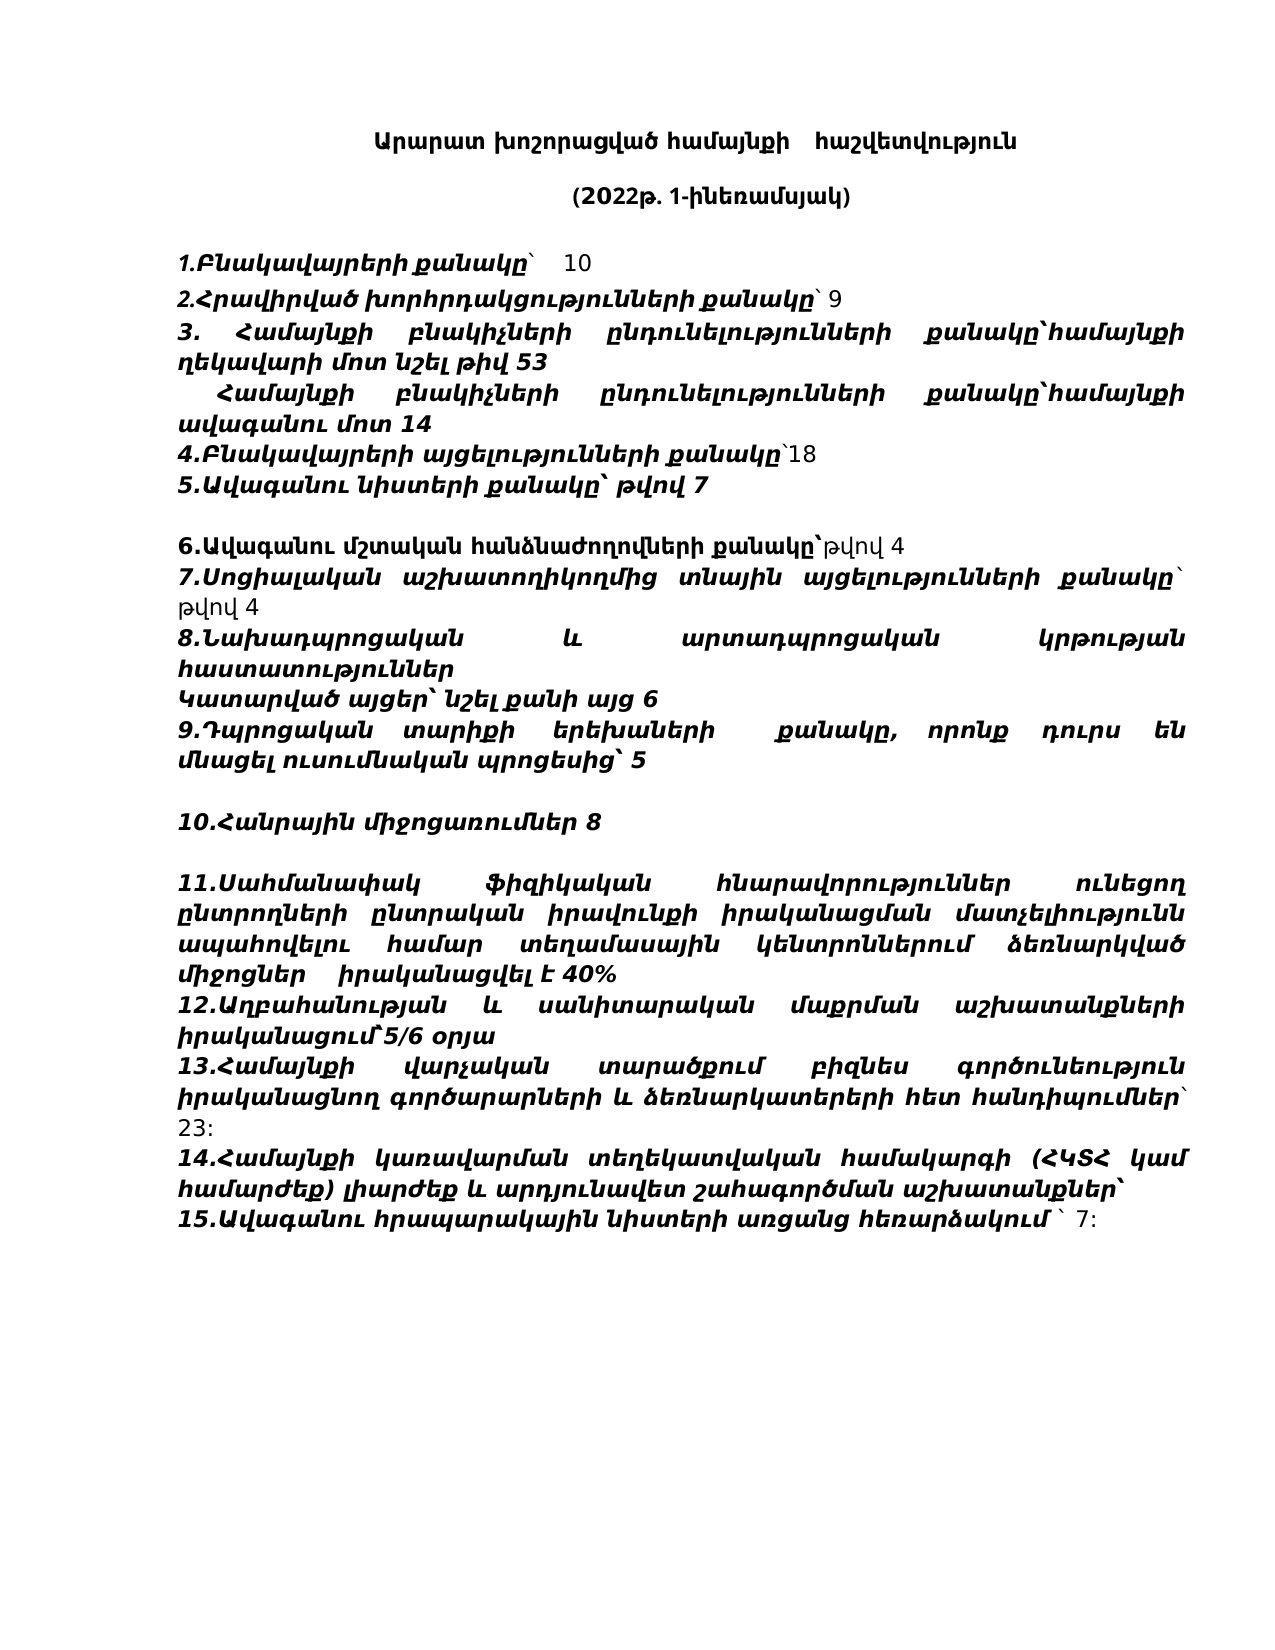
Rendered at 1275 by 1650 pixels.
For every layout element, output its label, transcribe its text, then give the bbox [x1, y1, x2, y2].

text 11.Սահմանափակ ֆիզիկական հնարավորություններ ունեցող ընտրողների ընտրական իրավունքի իրականացման մատչելիությունն ապահովելու համար տեղամասային կենտրոններում ձեռնարկված միջոցներ իրականացվել է 40% [177, 870, 1186, 988]
text 7.Սոցիալական աշխատողիկողմից տնային այցելությունների քանակը` թվով 4 [177, 564, 1186, 621]
text 6.Ավագանու մշտական հանձնաժողովների քանակը՝թվով 4 [177, 533, 1186, 560]
text 8.Նախադպրոցական և արտադպրոցական կրթության հաստատություններ [177, 625, 1186, 682]
text 10.Հանրային միջոցառումներ 8 [177, 809, 1186, 836]
text 14.Համայնքի կառավարման տեղեկատվական համակարգի (ՀԿՏՀ կամ համարժեք) լիարժեք և արդյունավետ շահագործման աշխատանքներ՝ [177, 1145, 1186, 1203]
text Արարատ խոշորացված համայնքի հաշվետվություն [207, 124, 1186, 156]
text 12.Աղբահանության և սանիտարական մաքրման աշխատանքների իրականացում՝5/6 օրյա [177, 992, 1186, 1049]
text Համայնքի բնակիչների ընդունելությունների քանակը՝համայնքի ավագանու մոտ 14 [177, 380, 1186, 437]
text 3. Համայնքի բնակիչների ընդունելությունների քանակը՝համայնքի ղեկավարի մոտ նշել թիվ 53 [177, 319, 1186, 376]
text 9.Դպրոցական տարիքի երեխաների քանակը, որոնք դուրս են մնացել ուսումնական պրոցեսից՝ 5 [177, 717, 1186, 774]
text 15.Ավագանու հրապարակային նիստերի առցանց հեռարձակում ` 7: [177, 1207, 1186, 1233]
text 5.Ավագանու նիստերի քանակը՝ թվով 7 [177, 472, 1186, 499]
text (2022թ. 1-ինեռամսյակ) [207, 180, 1186, 211]
text 1.Բնակավայրերի քանակը՝ 10 [177, 247, 1186, 278]
text 4.Բնակավայրերի այցելությունների քանակը՝18 [177, 441, 1186, 468]
text 2.Հրավիրված խորհրդակցությունների քանակը՝ 9 [177, 283, 1186, 314]
text Կատարված այցեր՝ նշել քանի այց 6 [177, 686, 1186, 713]
text 13.Համայնքի վարչական տարածքում բիզնես գործունեություն իրականացնող գործարարների և ձեռնարկատերերի հետ հանդիպումներ՝ 23: [177, 1053, 1186, 1141]
